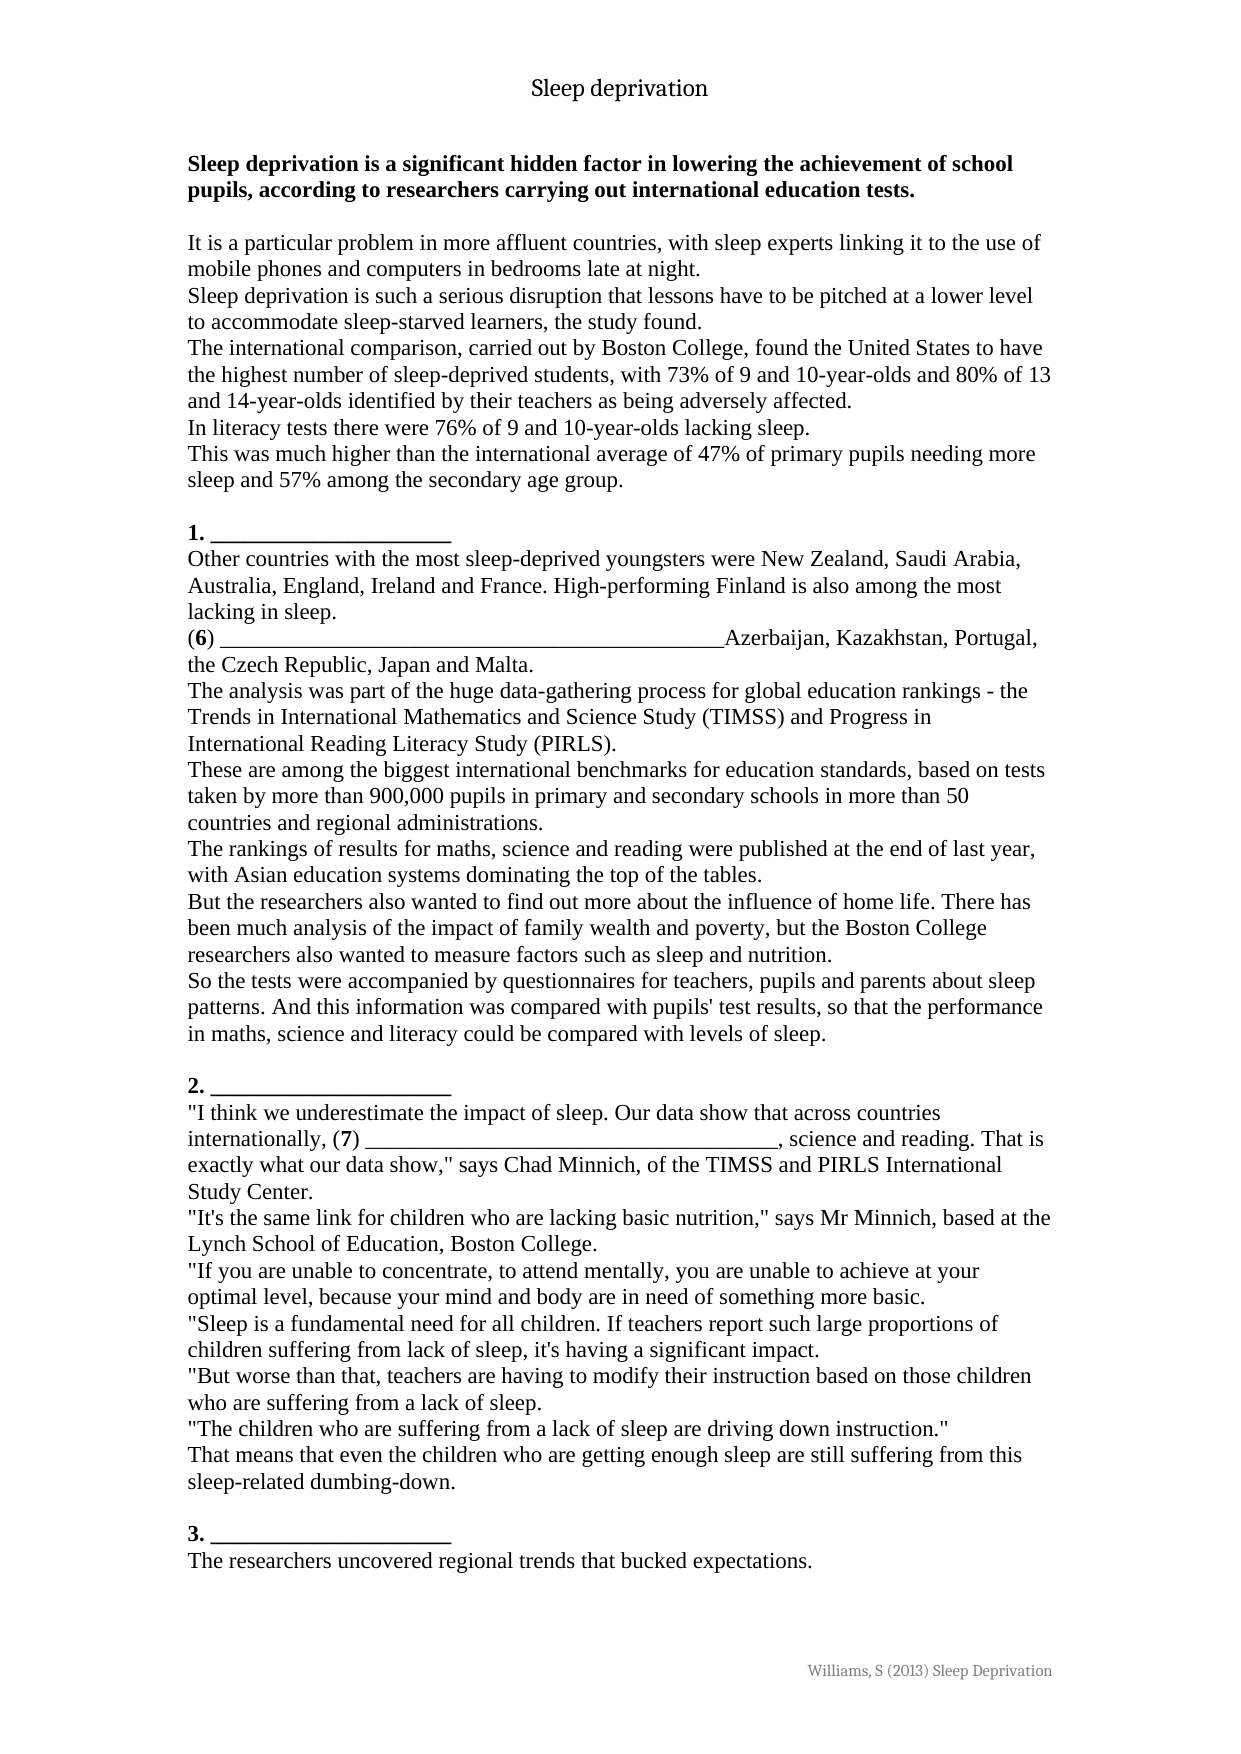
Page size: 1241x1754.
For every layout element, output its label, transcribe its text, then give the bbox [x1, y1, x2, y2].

text "But worse than that, teachers are having to modify their instruction based on those children who are suffering from a lack of sleep. [187, 1362, 1053, 1415]
text Sleep deprivation is such a serious disruption that lessons have to be pitched at a lower level to accommodate sleep-starved learners, the study found. [187, 282, 1053, 334]
text 3. _____________________ [187, 1520, 1053, 1547]
text The researchers uncovered regional trends that bucked expectations. [187, 1547, 1053, 1573]
text The rankings of results for maths, science and reading were published at the end of last year, with Asian education systems dominating the top of the tables. [187, 835, 1053, 888]
text The international comparison, carried out by Boston College, found the United States to have the highest number of sleep-deprived students, with 73% of 9 and 10-year-olds and 80% of 13 and 14-year-olds identified by their teachers as being adversely affected. [187, 334, 1053, 413]
text The analysis was part of the huge data-gathering process for global education rankings - the Trends in International Mathematics and Science Study (TIMSS) and Progress in International Reading Literacy Study (PIRLS). [187, 677, 1053, 756]
text Other countries with the most sleep-deprived youngsters were New Zealand, Saudi Arabia, Australia, England, Ireland and France. High-performing Finland is also among the most lacking in sleep. [187, 545, 1053, 624]
text "The children who are suffering from a lack of sleep are driving down instruction." [187, 1415, 1053, 1441]
text In literacy tests there were 76% of 9 and 10-year-olds lacking sleep. [187, 413, 1053, 440]
text But the researchers also wanted to find out more about the influence of home life. There has been much analysis of the impact of family wealth and poverty, but the Boston College researchers also wanted to measure factors such as sleep and nutrition. [187, 888, 1053, 967]
text 1. _____________________ [187, 519, 1053, 545]
text (6) ____________________________________________Azerbaijan, Kazakhstan, Portugal, the Czech Republic, Japan and Malta. [187, 624, 1053, 677]
text "Sleep is a fundamental need for all children. If teachers report such large proportions of children suffering from lack of sleep, it's having a significant impact. [187, 1309, 1053, 1362]
text So the tests were accompanied by questionnaires for teachers, pupils and parents about sleep patterns. And this information was compared with pupils' test results, so that the performance in maths, science and literacy could be compared with levels of sleep. [187, 967, 1053, 1046]
text It is a particular problem in more affluent countries, with sleep experts linking it to the use of mobile phones and computers in bedrooms late at night. [187, 229, 1053, 282]
text "It's the same link for children who are lacking basic nutrition," says Mr Minnich, based at the Lynch School of Education, Boston College. [187, 1204, 1053, 1257]
text "If you are unable to concentrate, to attend mentally, you are unable to achieve at your optimal level, because your mind and body are in need of something more basic. [187, 1257, 1053, 1309]
text These are among the biggest international benchmarks for education standards, based on tests taken by more than 900,000 pupils in primary and secondary schools in more than 50 countries and regional administrations. [187, 756, 1053, 835]
text "I think we underestimate the impact of sleep. Our data show that across countries internationally, (7) ____________________________________, science and reading. That is exactly what our data show," says Chad Minnich, of the TIMSS and PIRLS International Study Center. [187, 1099, 1053, 1204]
text 2. _____________________ [187, 1072, 1053, 1099]
text This was much higher than the international average of 47% of primary pupils needing more sleep and 57% among the secondary age group. [187, 440, 1053, 493]
text That means that even the children who are getting enough sleep are still suffering from this sleep-related dumbing-down. [187, 1441, 1053, 1494]
text Sleep deprivation is a significant hidden factor in lowering the achievement of school pupils, according to researchers carrying out international education tests. [187, 150, 1053, 203]
